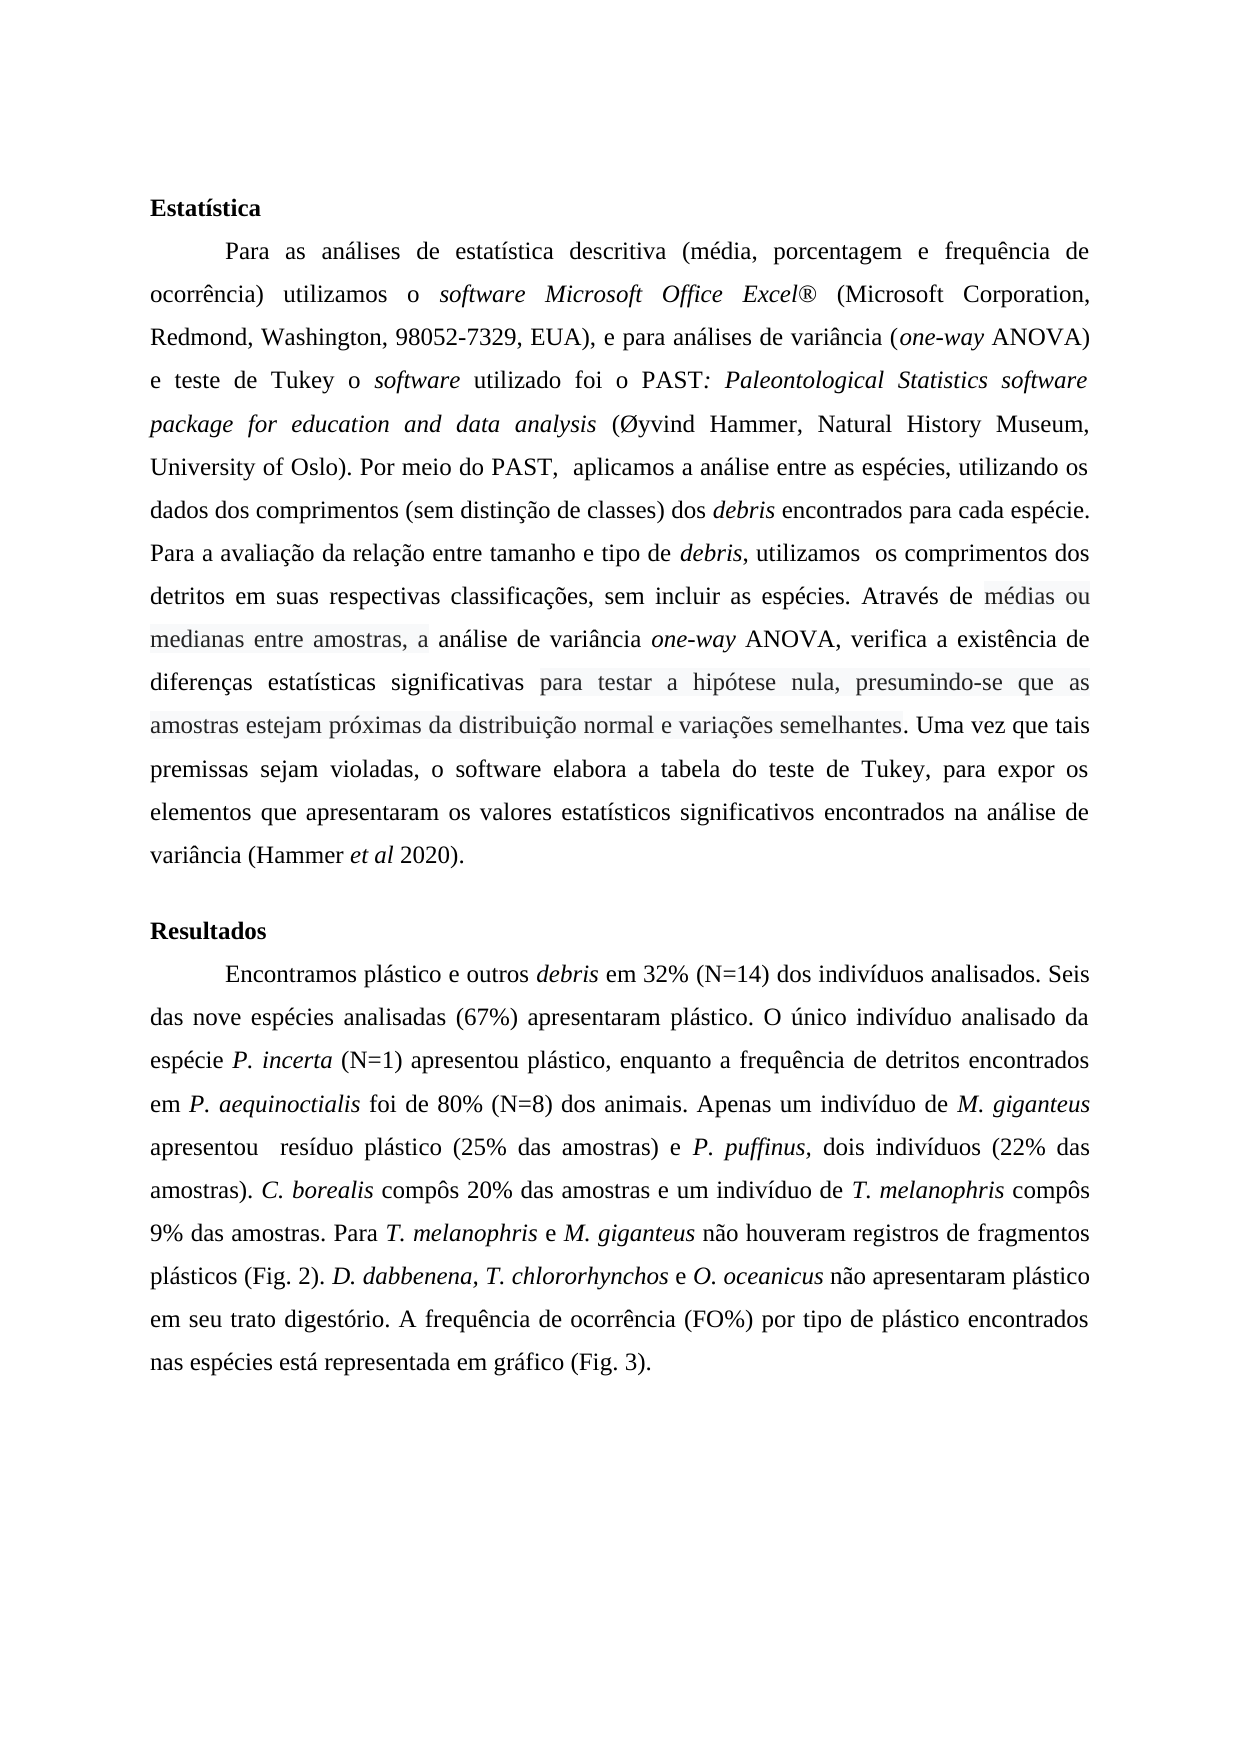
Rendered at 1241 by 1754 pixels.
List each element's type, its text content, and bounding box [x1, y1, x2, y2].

text Para as análises de estatística descritiva (média, porcentagem e frequência de ocorrência) utilizamos o software Microsoft Office Excel® (Microsoft Corporation, Redmond, Washington, 98052-7329, EUA), e para análises de variância (one-way ANOVA) e teste de Tukey o software utilizado foi o PAST: Paleontological Statistics software package for education and data analysis (Øyvind Hammer, Natural History Museum, University of Oslo). Por meio do PAST, aplicamos a análise entre as espécies, utilizando os dados dos comprimentos (sem distinção de classes) dos debris encontrados para cada espécie. Para a avaliação da relação entre tamanho e tipo de debris, utilizamos os comprimentos dos detritos em suas respectivas classificações, sem incluir as espécies. Através de médias ou medianas entre amostras, a análise de variância one-way ANOVA, verifica a existência de diferenças estatísticas significativas para testar a hipótese nula, presumindo-se que as amostras estejam próximas da distribuição normal e variações semelhantes. Uma vez que tais premissas sejam violadas, o software elabora a tabela do teste de Tukey, para expor os elementos que apresentaram os valores estatísticos significativos encontrados na análise de variância (Hammer et al 2020). [150, 236, 1090, 869]
text Encontramos plástico e outros debris em 32% (N=14) dos indivíduos analisados. Seis das nove espécies analisadas (67%) apresentaram plástico. O único indivíduo analisado da espécie P. incerta (N=1) apresentou plástico, enquanto a frequência de detritos encontrados em P. aequinoctialis foi de 80% (N=8) dos animais. Apenas um indivíduo de M. giganteus apresentou resíduo plástico (25% das amostras) e P. puffinus, dois indivíduos (22% das amostras). C. borealis compôs 20% das amostras e um indivíduo de T. melanophris compôs 9% das amostras. Para T. melanophris e M. giganteus não houveram registros de fragmentos plásticos (Fig. 2). D. dabbenena, T. chlororhynchos e O. oceanicus não apresentaram plástico em seu trato digestório. A frequência de ocorrência (FO%) por tipo de plástico encontrados nas espécies está representada em gráfico (Fig. 3). [150, 959, 1090, 1376]
text Resultados [150, 916, 1090, 945]
text Estatística [150, 193, 1090, 222]
